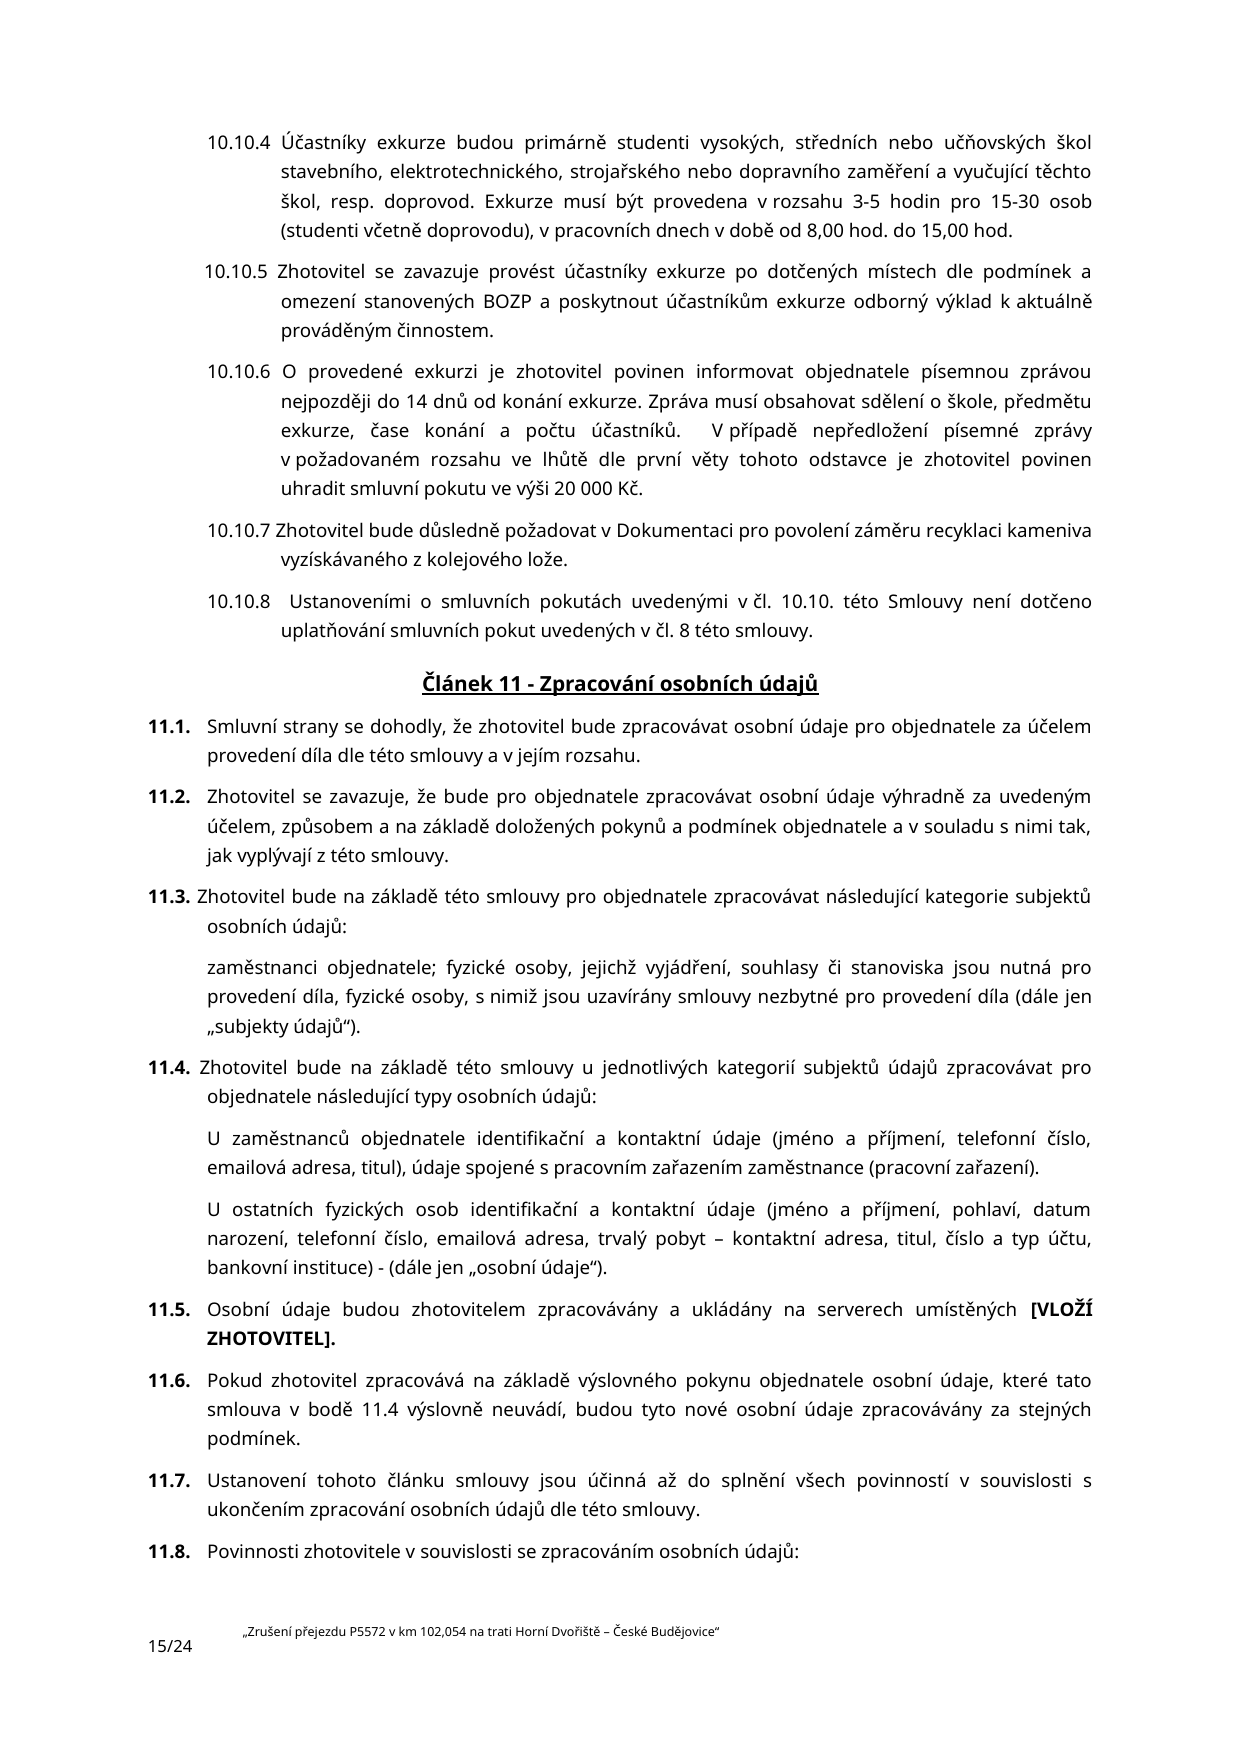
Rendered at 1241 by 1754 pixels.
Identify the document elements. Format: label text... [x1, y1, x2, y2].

text 11.8. Povinnosti zhotovitele v souvislosti se zpracováním osobních údajů: [148, 1535, 1092, 1564]
text 11.3. Zhotovitel bude na základě této smlouvy pro objednatele zpracovávat následující kategorie subjektů osobních údajů: [148, 881, 1092, 939]
text 10.10.7 Zhotovitel bude důsledně požadovat v Dokumentaci pro povolení záměru recyklaci kameniva vyzískávaného z kolejového lože. [207, 514, 1092, 572]
text 10.10.4 Účastníky exkurze budou primárně studenti vysokých, středních nebo učňovských škol stavebního, elektrotechnického, strojařského nebo dopravního zaměření a vyučující těchto škol, resp. doprovod. Exkurze musí být provedena v rozsahu 3-5 hodin pro 15-30 osob (studenti včetně doprovodu), v pracovních dnech v době od 8,00 hod. do 15,00 hod. [207, 126, 1092, 243]
subtitle Článek 11 - Zpracování osobních údajů [148, 668, 1092, 697]
text zaměstnanci objednatele; fyzické osoby, jejichž vyjádření, souhlasy či stanoviska jsou nutná pro provedení díla, fyzické osoby, s nimiž jsou uzavírány smlouvy nezbytné pro provedení díla (dále jen „subjekty údajů“). [207, 951, 1092, 1039]
text 11.5. Osobní údaje budou zhotovitelem zpracovávány a ukládány na serverech umístěných [VLOŽÍ ZHOTOVITEL]. [148, 1293, 1092, 1351]
text 11.2. Zhotovitel se zavazuje, že bude pro objednatele zpracovávat osobní údaje výhradně za uvedeným účelem, způsobem a na základě doložených pokynů a podmínek objednatele a v souladu s nimi tak, jak vyplývají z této smlouvy. [148, 781, 1092, 868]
text 10.10.5 Zhotovitel se zavazuje provést účastníky exkurze po dotčených místech dle podmínek a omezení stanovených BOZP a poskytnout účastníkům exkurze odborný výklad k aktuálně prováděným činnostem. [204, 256, 1092, 343]
text 11.1. Smluvní strany se dohodly, že zhotovitel bude zpracovávat osobní údaje pro objednatele za účelem provedení díla dle této smlouvy a v jejím rozsahu. [148, 710, 1092, 768]
text 11.4. Zhotovitel bude na základě této smlouvy u jednotlivých kategorií subjektů údajů zpracovávat pro objednatele následující typy osobních údajů: [148, 1051, 1092, 1110]
text U zaměstnanců objednatele identifikační a kontaktní údaje (jméno a příjmení, telefonní číslo, emailová adresa, titul), údaje spojené s pracovním zařazením zaměstnance (pracovní zařazení). [207, 1122, 1092, 1181]
text 11.7. Ustanovení tohoto článku smlouvy jsou účinná až do splnění všech povinností v souvislosti s ukončením zpracování osobních údajů dle této smlouvy. [148, 1464, 1092, 1522]
text 10.10.6 O provedené exkurzi je zhotovitel povinen informovat objednatele písemnou zprávou nejpozději do 14 dnů od konání exkurze. Zpráva musí obsahovat sdělení o škole, předmětu exkurze, čase konání a počtu účastníků. V případě nepředložení písemné zprávy v požadovaném rozsahu ve lhůtě dle první věty tohoto odstavce je zhotovitel povinen uhradit smluvní pokutu ve výši 20 000 Kč. [207, 356, 1092, 501]
text 11.6. Pokud zhotovitel zpracovává na základě výslovného pokynu objednatele osobní údaje, které tato smlouva v bodě 11.4 výslovně neuvádí, budou tyto nové osobní údaje zpracovávány za stejných podmínek. [148, 1364, 1092, 1451]
text 10.10.8 Ustanoveními o smluvních pokutách uvedenými v čl. 10.10. této Smlouvy není dotčeno uplatňování smluvních pokut uvedených v čl. 8 této smlouvy. [207, 585, 1092, 643]
text U ostatních fyzických osob identifikační a kontaktní údaje (jméno a příjmení, pohlaví, datum narození, telefonní číslo, emailová adresa, trvalý pobyt – kontaktní adresa, titul, číslo a typ účtu, bankovní instituce) - (dále jen „osobní údaje“). [207, 1193, 1092, 1281]
